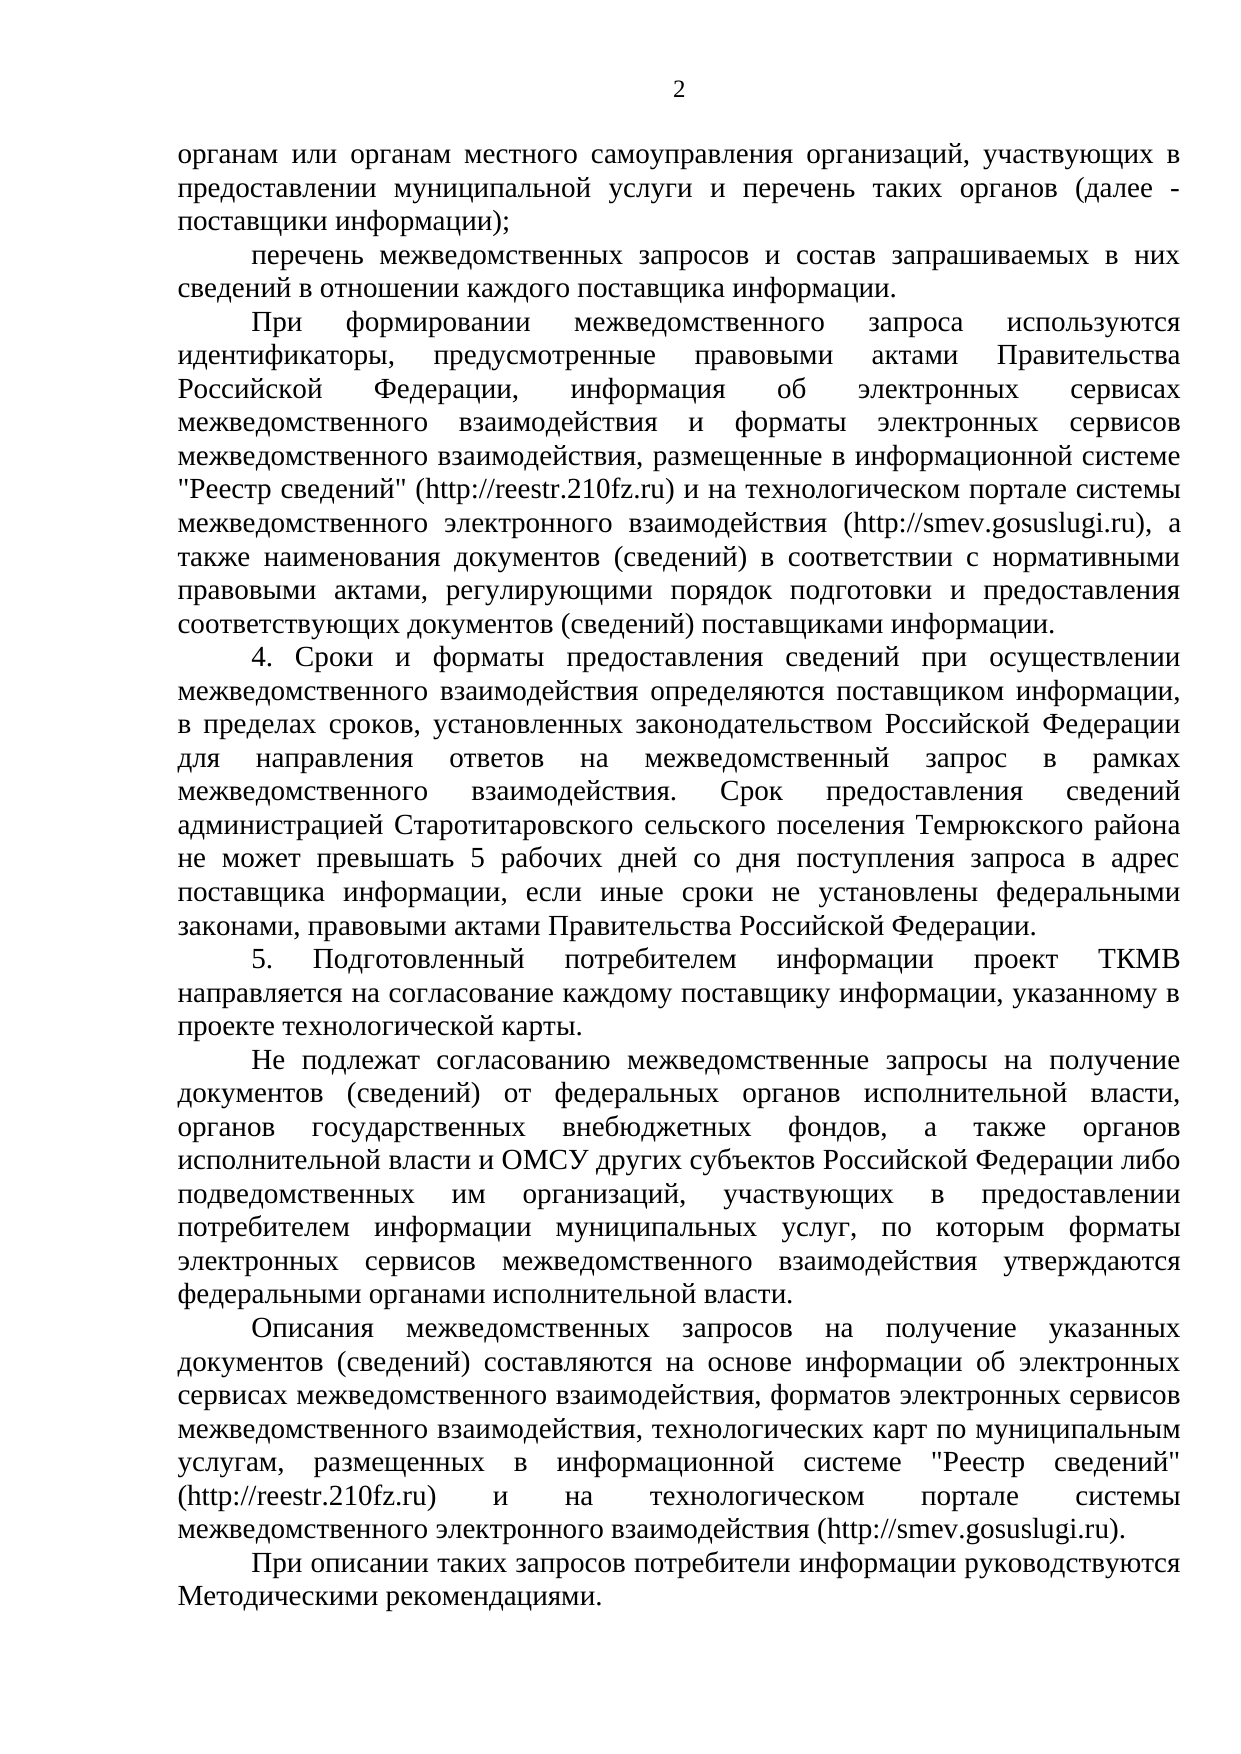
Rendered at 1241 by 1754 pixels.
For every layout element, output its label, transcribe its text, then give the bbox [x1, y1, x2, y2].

text 5. Подготовленный потребителем информации проект ТКМВ направляется на согласование каждому поставщику информации, указанному в проекте технологической карты. [177, 941, 1181, 1042]
text Не подлежат согласованию межведомственные запросы на получение документов (сведений) от федеральных органов исполнительной власти, органов государственных внебюджетных фондов, а также органов исполнительной власти и ОМСУ других субъектов Российской Федерации либо подведомственных им организаций, участвующих в предоставлении потребителем информации муниципальных услуг, по которым форматы электронных сервисов межведомственного взаимодействия утверждаются федеральными органами исполнительной власти. [177, 1042, 1181, 1310]
text При описании таких запросов потребители информации руководствуются Методическими рекомендациями. [177, 1545, 1181, 1612]
text 4. Сроки и форматы предоставления сведений при осуществлении межведомственного взаимодействия определяются поставщиком информации, в пределах сроков, установленных законодательством Российской Федерации для направления ответов на межведомственный запрос в рамках межведомственного взаимодействия. Срок предоставления сведений администрацией Старотитаровского сельского поселения Темрюкского района не может превышать 5 рабочих дней со дня поступления запроса в адрес поставщика информации, если иные сроки не установлены федеральными законами, правовыми актами Правительства Российской Федерации. [177, 639, 1181, 941]
text перечень межведомственных запросов и состав запрашиваемых в них сведений в отношении каждого поставщика информации. [177, 237, 1181, 304]
text Описания межведомственных запросов на получение указанных документов (сведений) составляются на основе информации об электронных сервисах межведомственного взаимодействия, форматов электронных сервисов межведомственного взаимодействия, технологических карт по муниципальным услугам, размещенных в информационной системе "Реестр сведений" (http://reestr.210fz.ru) и на технологическом портале системы межведомственного электронного взаимодействия (http://smev.gosuslugi.ru). [177, 1310, 1181, 1545]
text При формировании межведомственного запроса используются идентификаторы, предусмотренные правовыми актами Правительства Российской Федерации, информация об электронных сервисах межведомственного взаимодействия и форматы электронных сервисов межведомственного взаимодействия, размещенные в информационной системе "Реестр сведений" (http://reestr.210fz.ru) и на технологическом портале системы межведомственного электронного взаимодействия (http://smev.gosuslugi.ru), а также наименования документов (сведений) в соответствии с нормативными правовыми актами, регулирующими порядок подготовки и предоставления соответствующих документов (сведений) поставщиками информации. [177, 304, 1181, 639]
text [177, 136, 1181, 237]
